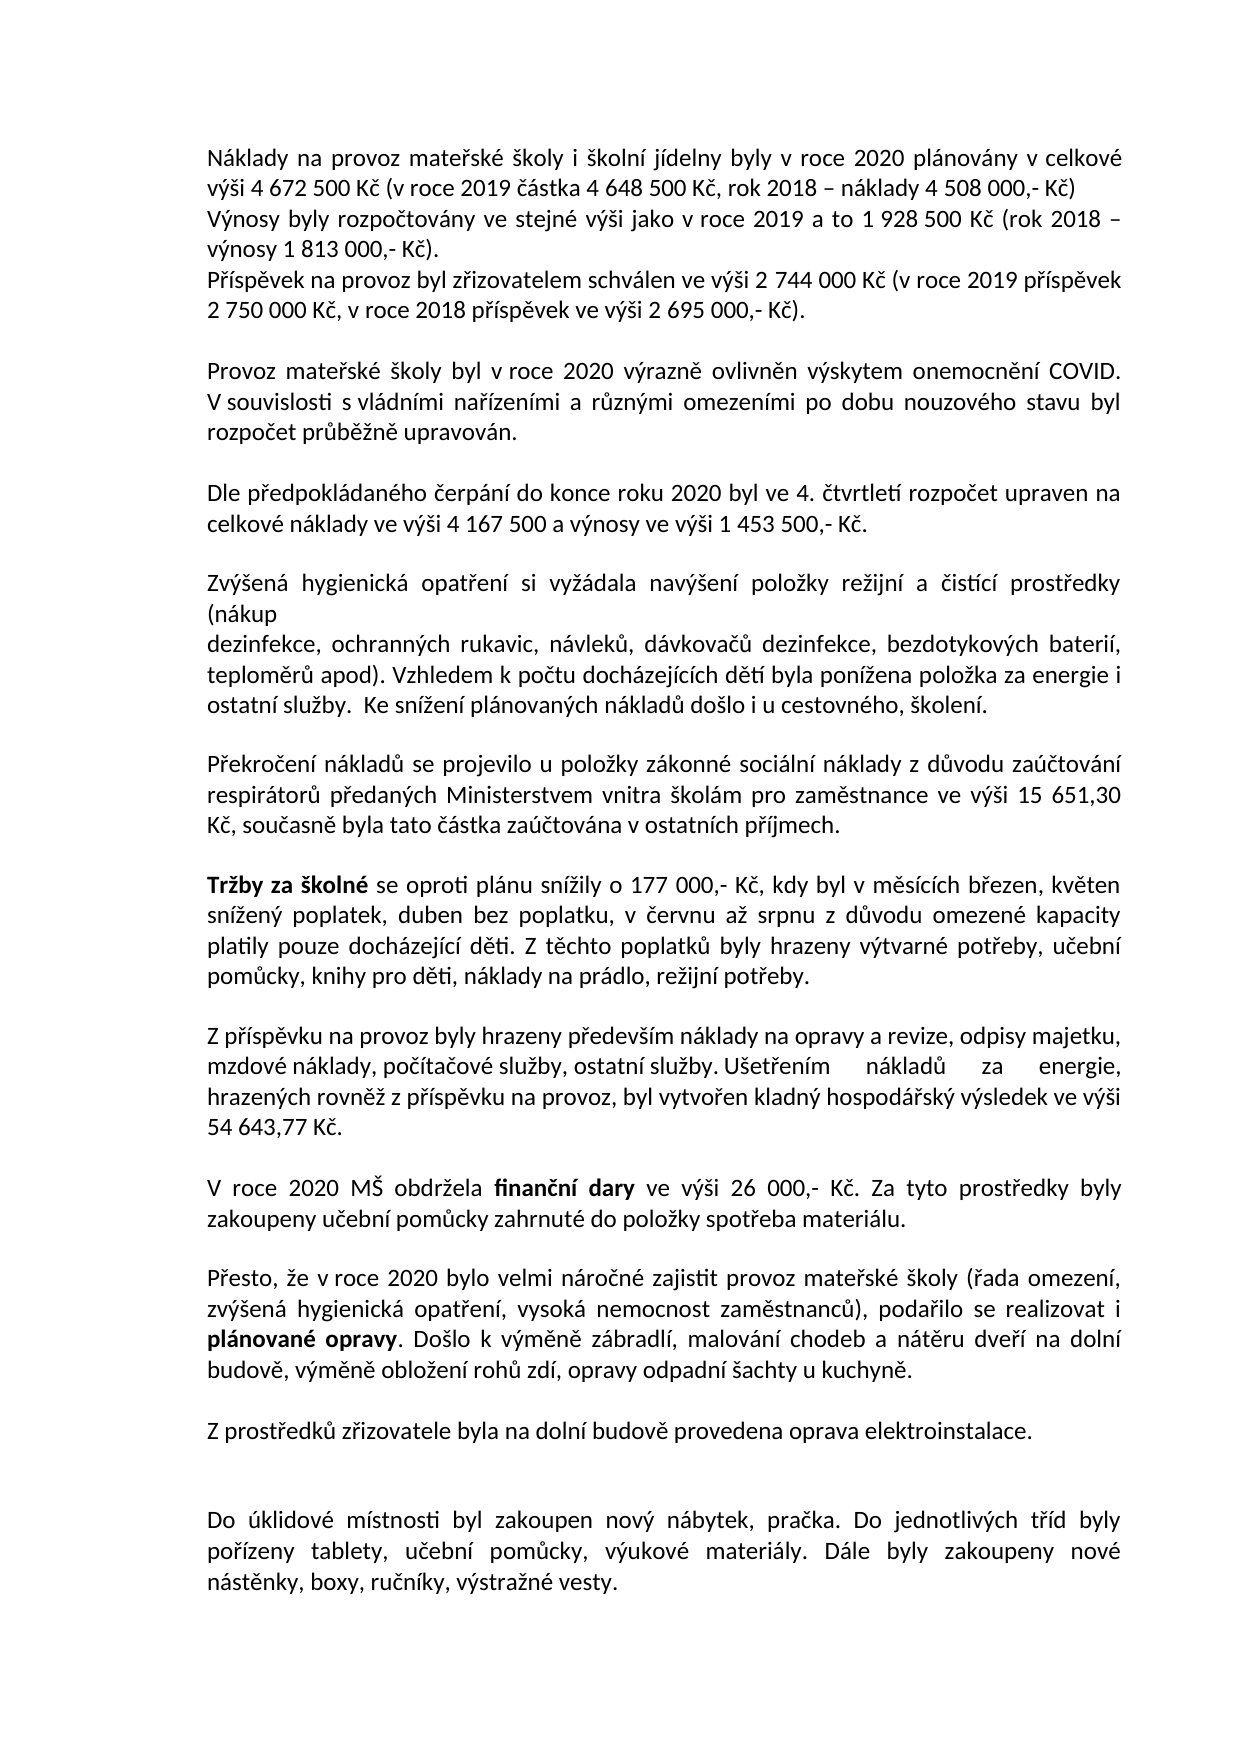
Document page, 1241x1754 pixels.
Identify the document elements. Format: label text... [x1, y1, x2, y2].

text dezinfekce, ochranných rukavic, návleků, dávkovačů dezinfekce, bezdotykových baterií, teploměrů apod). Vzhledem k počtu docházejících dětí byla ponížena položka za energie i ostatní služby. Ke snížení plánovaných nákladů došlo i u cestovného, školení. [207, 628, 1122, 720]
text Z příspěvku na provoz byly hrazeny především náklady na opravy a revize, odpisy majetku, mzdové náklady, počítačové služby, ostatní služby. Ušetřením nákladů za energie, hrazených rovněž z příspěvku na provoz, byl vytvořen kladný hospodářský výsledek ve výši 54 643,77 Kč. [207, 1020, 1122, 1172]
text Zvýšená hygienická opatření si vyžádala navýšení položky režijní a čistící prostředky (nákup [207, 567, 1122, 628]
text Překročení nákladů se projevilo u položky zákonné sociální náklady z důvodu zaúčtování respirátorů předaných Ministerstvem vnitra školám pro zaměstnance ve výši 15 651,30 Kč, současně byla tato částka zaúčtována v ostatních příjmech. [207, 749, 1122, 840]
text Příspěvek na provoz byl zřizovatelem schválen ve výši 2 744 000 Kč (v roce 2019 příspěvek 2 750 000 Kč, v roce 2018 příspěvek ve výši 2 695 000,- Kč). [207, 264, 1122, 325]
text V roce 2020 MŠ obdržela finanční dary ve výši 26 000,- Kč. Za tyto prostředky byly zakoupeny učební pomůcky zahrnuté do položky spotřeba materiálu. [207, 1172, 1122, 1233]
text Do úklidové místnosti byl zakoupen nový nábytek, pračka. Do jednotlivých tříd byly pořízeny tablety, učební pomůcky, výukové materiály. Dále byly zakoupeny nové nástěnky, boxy, ručníky, výstražné vesty. [207, 1504, 1122, 1596]
text Tržby za školné se oproti plánu snížily o 177 000,- Kč, kdy byl v měsících březen, květen snížený poplatek, duben bez poplatku, v červnu až srpnu z důvodu omezené kapacity platily pouze docházející děti. Z těchto poplatků byly hrazeny výtvarné potřeby, učební pomůcky, knihy pro děti, náklady na prádlo, režijní potřeby. [207, 869, 1122, 991]
text Z prostředků zřizovatele byla na dolní budově provedena oprava elektroinstalace. [207, 1415, 1122, 1476]
text Náklady na provoz mateřské školy i školní jídelny byly v roce 2020 plánovány v celkové výši 4 672 500 Kč (v roce 2019 částka 4 648 500 Kč, rok 2018 – náklady 4 508 000,- Kč) [207, 142, 1122, 203]
text Dle předpokládaného čerpání do konce roku 2020 byl ve 4. čtvrtletí rozpočet upraven na celkové náklady ve výši 4 167 500 a výnosy ve výši 1 453 500,- Kč. [207, 477, 1122, 538]
text Provoz mateřské školy byl v roce 2020 výrazně ovlivněn výskytem onemocnění COVID. V souvislosti s vládními nařízeními a různými omezeními po dobu nouzového stavu byl rozpočet průběžně upravován. [207, 355, 1122, 447]
text Výnosy byly rozpočtovány ve stejné výši jako v roce 2019 a to 1 928 500 Kč (rok 2018 – výnosy 1 813 000,- Kč). [207, 203, 1122, 264]
text Přesto, že v roce 2020 bylo velmi náročné zajistit provoz mateřské školy (řada omezení, zvýšená hygienická opatření, vysoká nemocnost zaměstnanců), podařilo se realizovat i plánované opravy. Došlo k výměně zábradlí, malování chodeb a nátěru dveří na dolní budově, výměně obložení rohů zdí, opravy odpadní šachty u kuchyně. [207, 1262, 1122, 1415]
